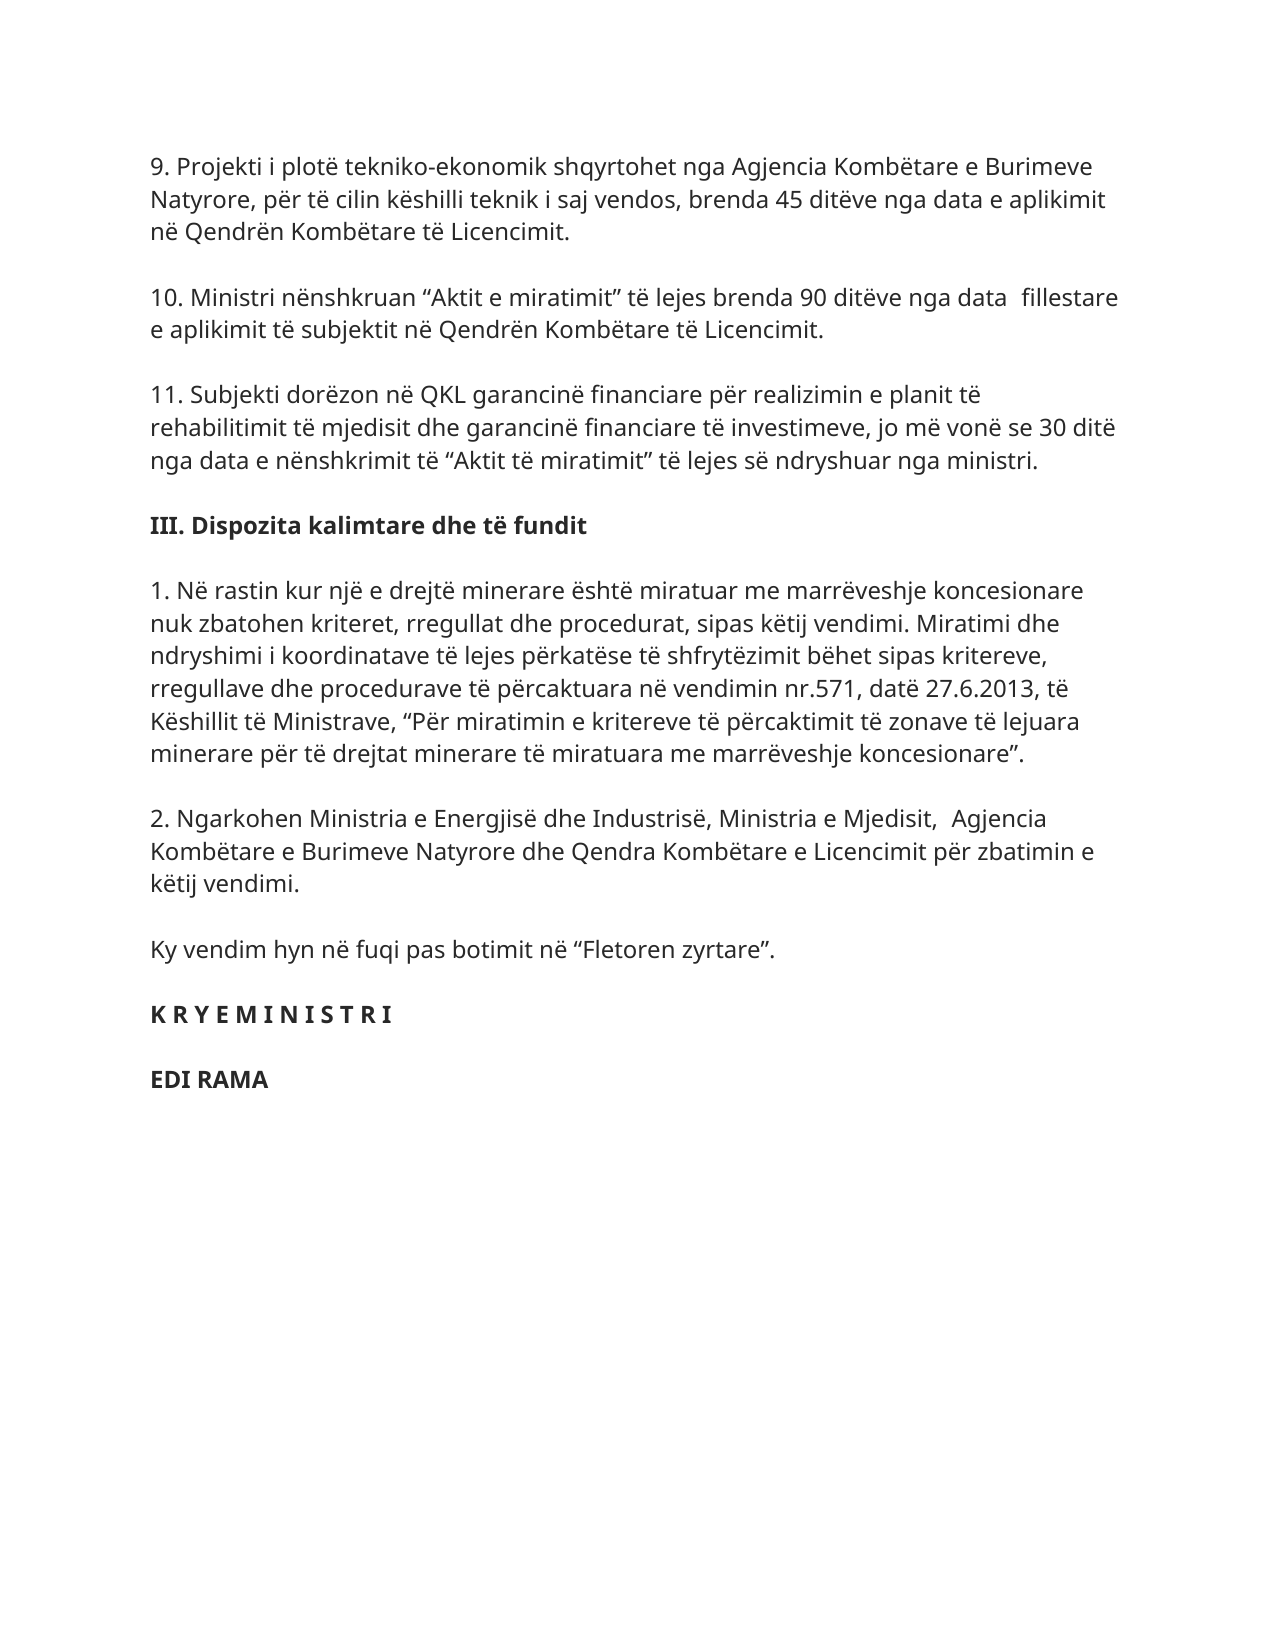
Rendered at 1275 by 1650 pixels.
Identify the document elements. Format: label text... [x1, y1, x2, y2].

text EDI RAMA [150, 1063, 1125, 1096]
text 1. Në rastin kur një e drejtë minerare është miratuar me marrëveshje koncesionare nuk zbatohen kriteret, rregullat dhe procedurat, sipas këtij vendimi. Miratimi dhe ndryshimi i koordinatave të lejes përkatëse të shfrytëzimit bëhet sipas kritereve, rregullave dhe procedurave të përcaktuara në vendimin nr.571, datë 27.6.2013, të Këshillit të Ministrave, “Për miratimin e kritereve të përcaktimit të zonave të lejuara minerare për të drejtat minerare të miratuara me marrëveshje koncesionare”. [150, 574, 1125, 769]
text 2. Ngarkohen Ministria e Energjisë dhe Industrisë, Ministria e Mjedisit, Agjencia Kombëtare e Burimeve Natyrore dhe Qendra Kombëtare e Licencimit për zbatimin e këtij vendimi. [150, 802, 1125, 900]
text Ky vendim hyn në fuqi pas botimit në “Fletoren zyrtare”. [150, 932, 1125, 965]
text 9. Projekti i plotë tekniko-ekonomik shqyrtohet nga Agjencia Kombëtare e Burimeve Natyrore, për të cilin këshilli teknik i saj vendos, brenda 45 ditëve nga data e aplikimit në Qendrën Kombëtare të Licencimit. [150, 150, 1125, 248]
text 11. Subjekti dorëzon në QKL garancinë financiare për realizimin e planit të rehabilitimit të mjedisit dhe garancinë financiare të investimeve, jo më vonë se 30 ditë nga data e nënshkrimit të “Aktit të miratimit” të lejes së ndryshuar nga ministri. [150, 378, 1125, 476]
text III. Dispozita kalimtare dhe të fundit [150, 509, 1125, 541]
text K R Y E M I N I S T R I [150, 998, 1125, 1030]
text 10. Ministri nënshkruan “Aktit e miratimit” të lejes brenda 90 ditëve nga data fillestare e aplikimit të subjektit në Qendrën Kombëtare të Licencimit. [150, 280, 1125, 346]
